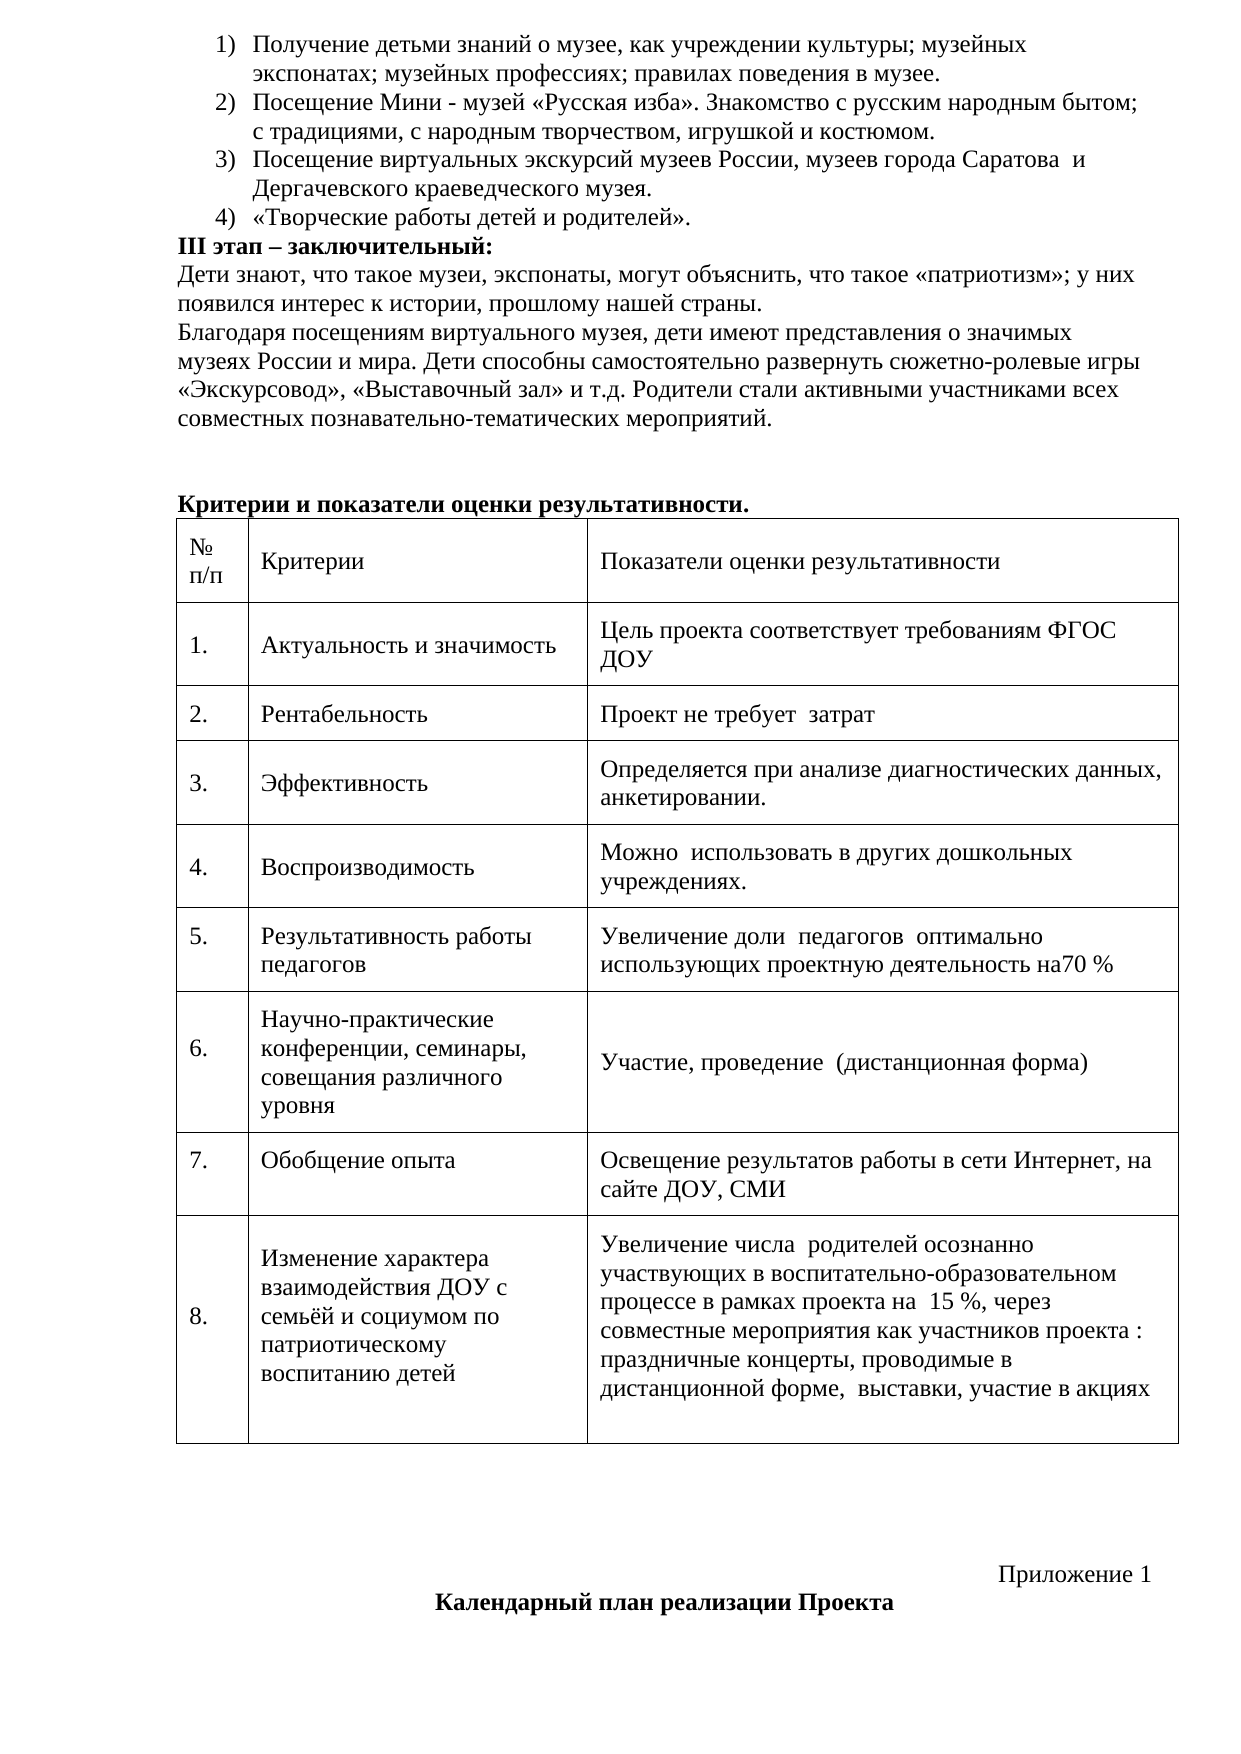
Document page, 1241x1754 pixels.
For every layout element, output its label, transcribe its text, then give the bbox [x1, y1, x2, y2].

table_cell Эффективность [249, 741, 587, 824]
table_cell Увеличение доли педагогов оптимально использующих проектную деятельность на70 % [588, 908, 1178, 991]
list Посещение Мини - музей «Русская изба». Знакомство с русским народным бытом; с традициями, с народным творчеством, игрушкой и костюмом. [215, 87, 1152, 144]
table_cell Рентабельность [249, 686, 587, 740]
table_cell Определяется при анализе диагностических данных, анкетировании. [588, 741, 1178, 824]
table_cell 1. [177, 603, 248, 685]
list «Творческие работы детей и родителей». [215, 202, 1152, 231]
table_cell 4. [177, 825, 248, 907]
table_cell Актуальность и значимость [249, 603, 587, 685]
table_cell 2. [177, 686, 248, 740]
text Благодаря посещениям виртуального музея, дети имеют представления о значимых музеях России и мира. Дети способны самостоятельно развернуть сюжетно-ролевые игры «Экскурсовод», «Выставочный зал» и т.д. Родители стали активными участниками всех совместных познавательно-тематических мероприятий. [177, 317, 1152, 432]
table_cell 5. [177, 908, 248, 991]
table_cell Цель проекта соответствует требованиям ФГОС ДОУ [588, 603, 1178, 685]
table_cell 3. [177, 741, 248, 824]
table_header № п/п [177, 519, 248, 602]
table_cell 6. [177, 992, 248, 1132]
table_cell Участие, проведение (дистанционная форма) [588, 992, 1178, 1132]
table_cell Воспроизводимость [249, 825, 587, 907]
table_cell Освещение результатов работы в сети Интернет, на сайте ДОУ, СМИ [588, 1133, 1178, 1215]
table_cell 7. [177, 1133, 248, 1215]
table_cell Научно-практические конференции, семинары, совещания различного уровня [249, 992, 587, 1132]
table_cell Обобщение опыта [249, 1133, 587, 1215]
list Посещение виртуальных экскурсий музеев России, музеев города Саратова и Дергачевского краеведческого музея. [215, 144, 1152, 202]
text Календарный план реализации Проекта [177, 1587, 1152, 1616]
text Приложение 1 [177, 1559, 1152, 1587]
text Дети знают, что такое музеи, экспонаты, могут объяснить, что такое «патриотизм»; у них появился интерес к истории, прошлому нашей страны. [177, 259, 1152, 317]
table_header Показатели оценки результативности [588, 519, 1178, 602]
table_cell Можно использовать в других дошкольных учреждениях. [588, 825, 1178, 907]
text Критерии и показатели оценки результативности. [177, 489, 1152, 518]
table_header Критерии [249, 519, 587, 602]
table_cell Результативность работы педагогов [249, 908, 587, 991]
text III этап – заключительный: [177, 231, 1152, 259]
table_cell Изменение характера взаимодействия ДОУ с семьёй и социумом по патриотическому воспитанию детей [249, 1216, 587, 1443]
table_cell 8. [177, 1216, 248, 1443]
list Получение детьми знаний о музее, как учреждении культуры; музейных экспонатах; музейных профессиях; правилах поведения в музее. [215, 29, 1152, 87]
table_cell Проект не требует затрат [588, 686, 1178, 740]
table_cell Увеличение числа родителей осознанно участвующих в воспитательно-образовательном процессе в рамках проекта на 15 %, через совместные мероприятия как участников проекта : праздничные концерты, проводимые в дистанционной форме, выставки, участие в акциях [588, 1216, 1178, 1443]
